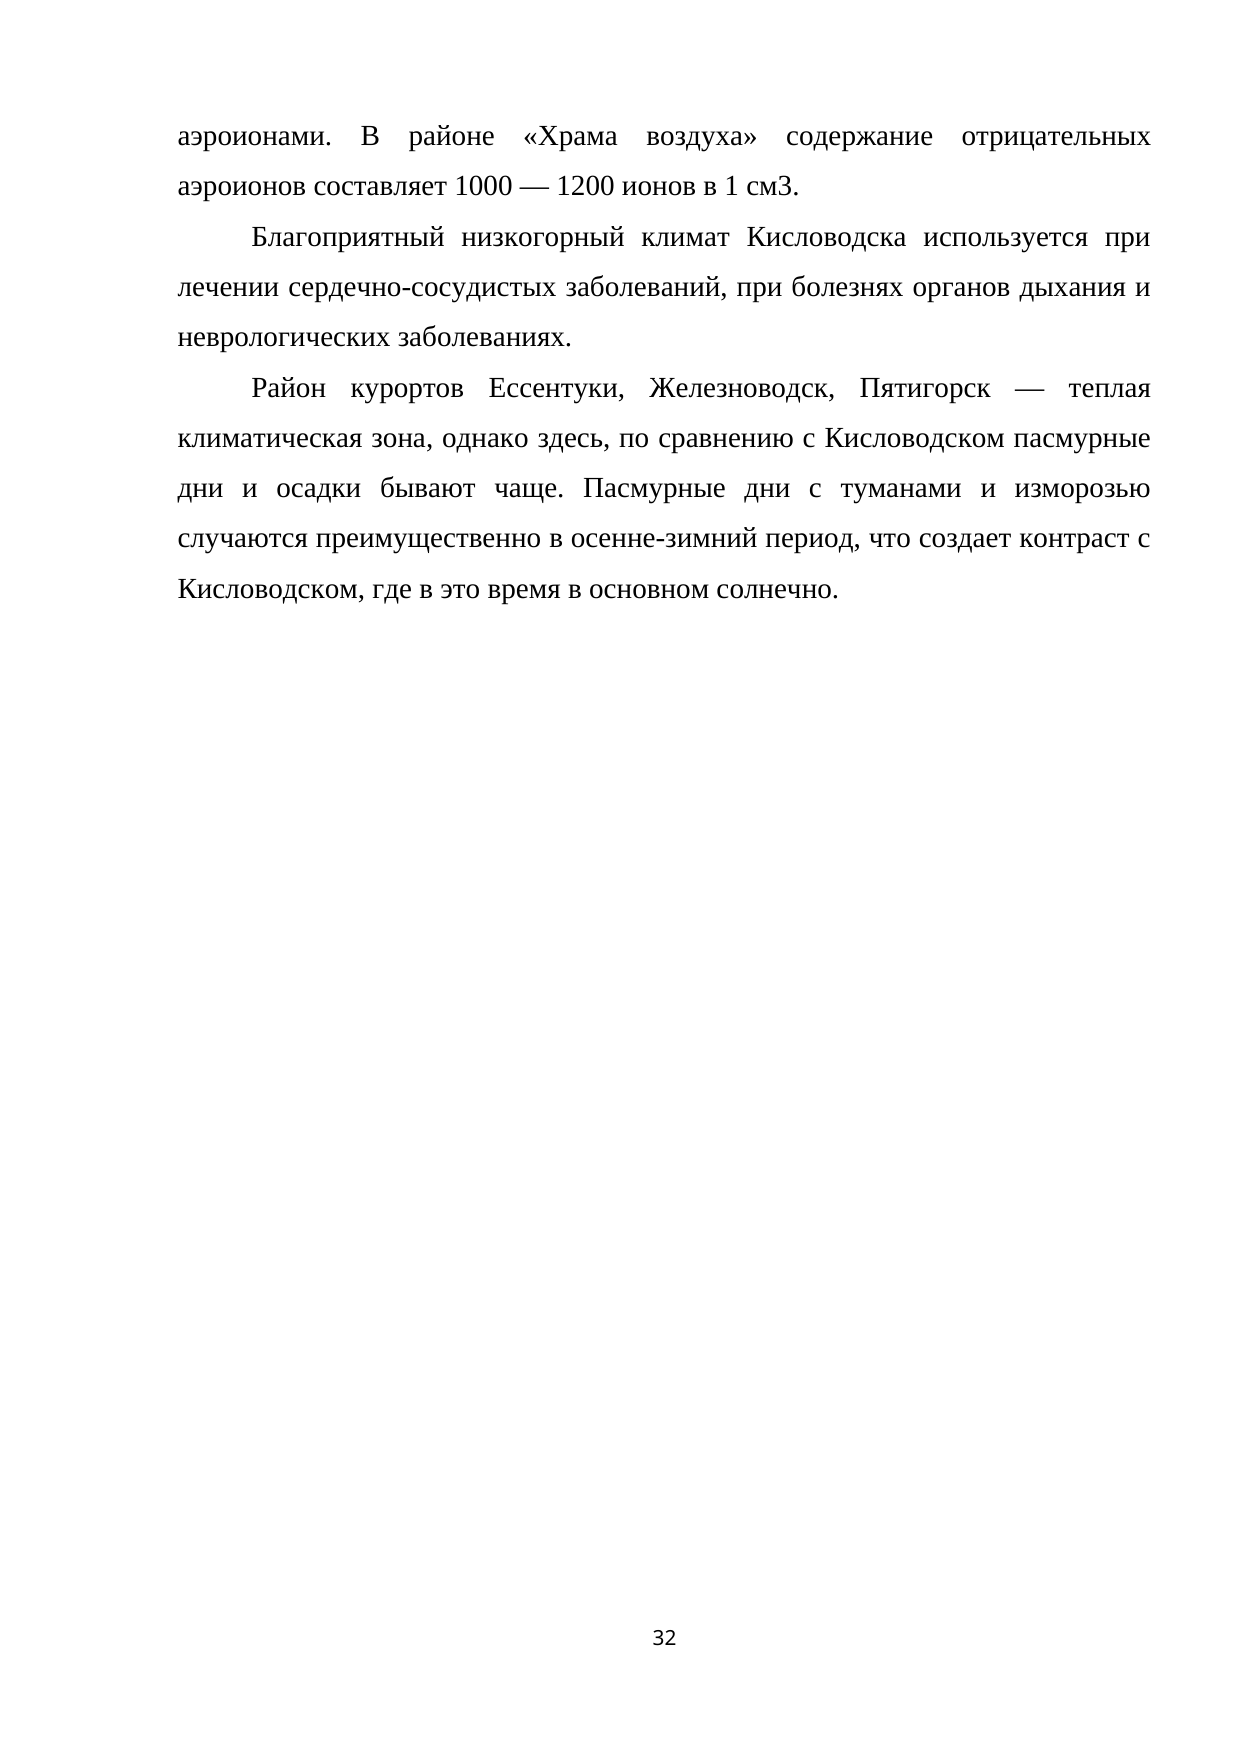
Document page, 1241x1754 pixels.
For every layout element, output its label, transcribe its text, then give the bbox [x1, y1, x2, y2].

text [177, 118, 1152, 202]
text Район курортов Ессентуки, Железноводск, Пятигорск — теплая климатическая зона, однако здесь, по сравнению с Кисловодском пасмурные дни и осадки бывают чаще. Пасмурные дни с туманами и изморозью случаются преимущественно в осенне-зимний период, что создает контраст с Кисловодском, где в это время в основном солнечно. [177, 370, 1152, 604]
text Благоприятный низкогорный климат Кисловодска используется при лечении сердечно-сосудистых заболеваний, при болезнях органов дыхания и неврологических заболеваниях. [177, 219, 1152, 353]
